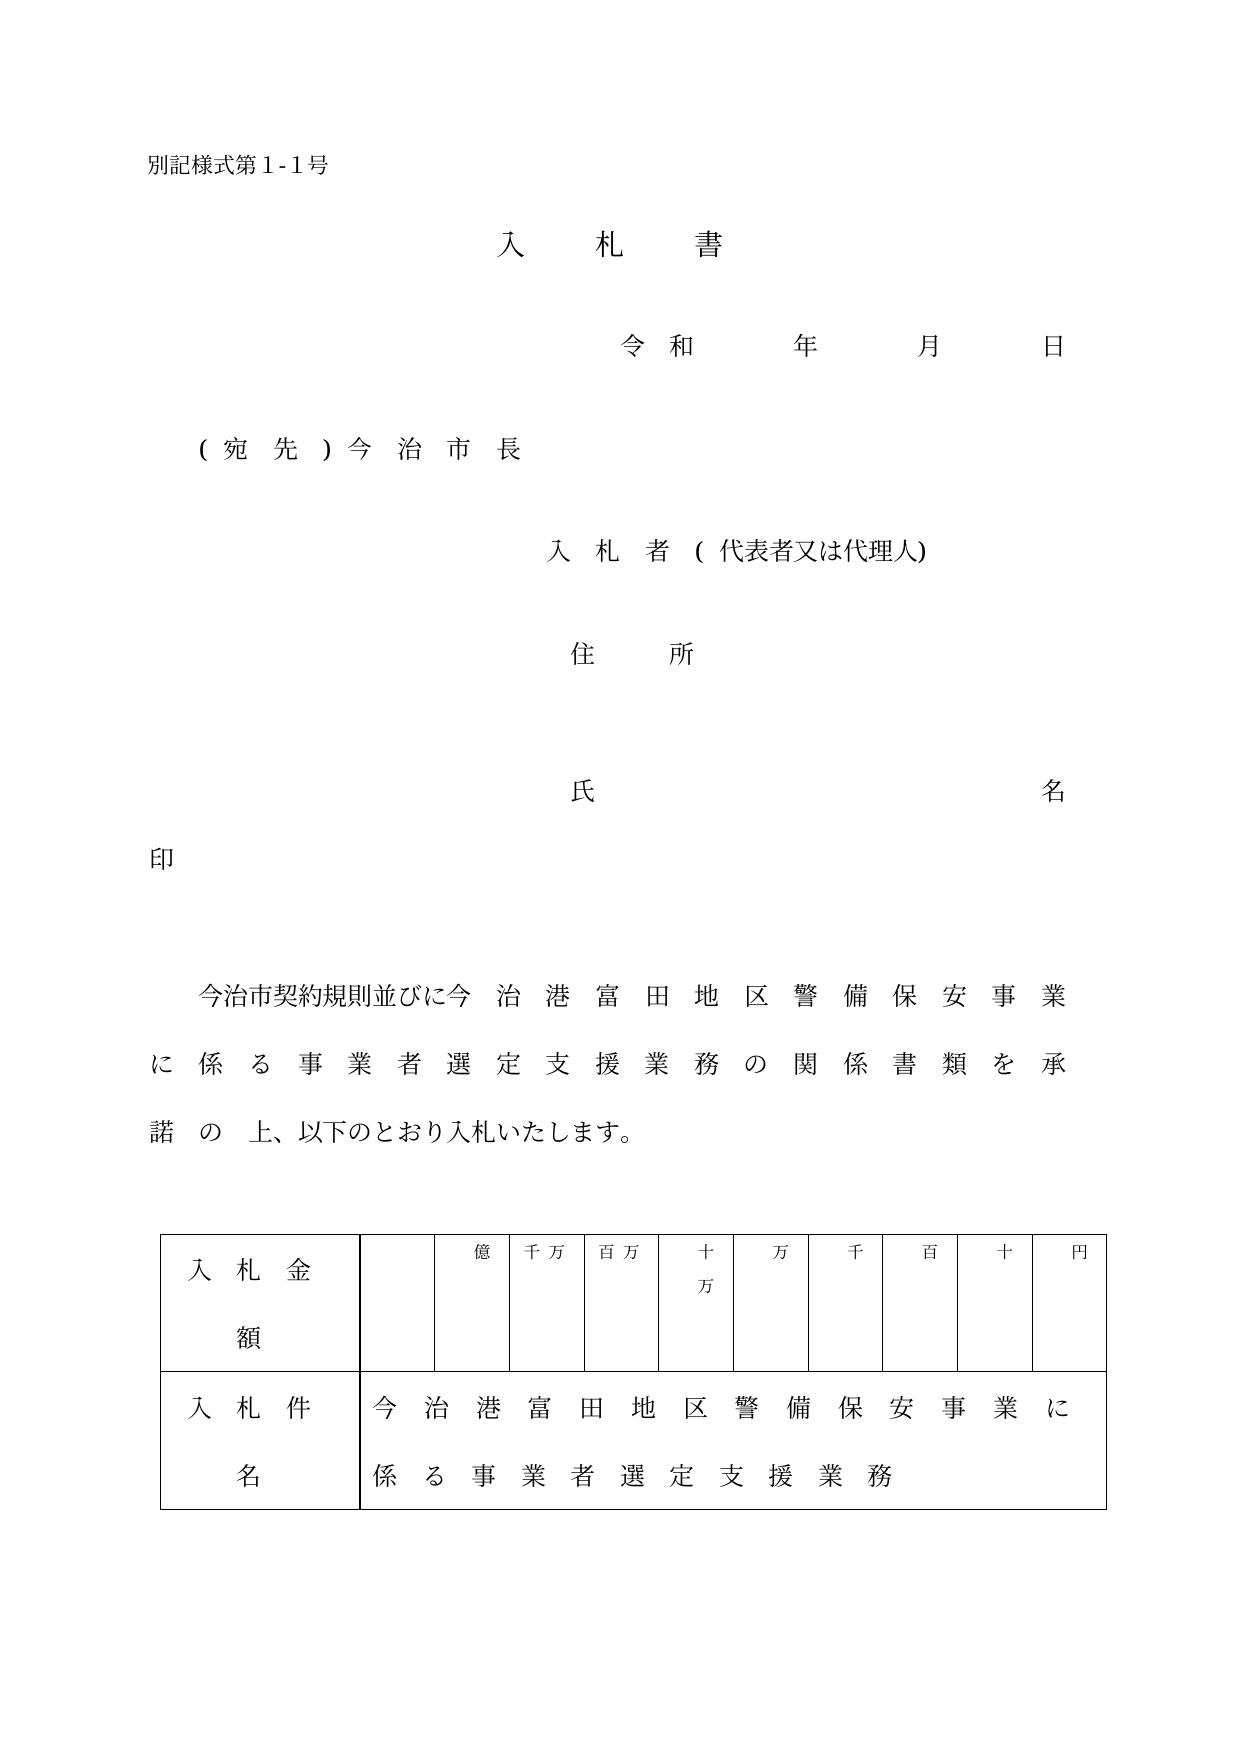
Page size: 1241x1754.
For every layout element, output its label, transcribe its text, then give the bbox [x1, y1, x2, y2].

table_header 十万 [659, 1235, 733, 1371]
table_header 百万 [585, 1235, 658, 1371]
table_header 千万 [510, 1235, 584, 1371]
text 入 札 書 [149, 208, 1091, 277]
table_header 万 [734, 1235, 808, 1371]
text 入札者(代表者又は代理人) [149, 516, 1091, 584]
text 氏 名 印 [149, 755, 1091, 892]
table_header 円 [1033, 1235, 1106, 1371]
table_header [361, 1235, 434, 1371]
text 令和 年 月 日 [149, 311, 1091, 379]
text 今治市契約規則並びに今治港富田地区警備保安事業に係る事業者選定支援業務の関係書類を承諾の上、以下のとおり入札いたします。 [149, 960, 1091, 1165]
text 住 所 [149, 618, 1091, 687]
text (宛先)今治市長 [149, 413, 1091, 482]
table_header 百 [883, 1235, 957, 1371]
table_header 十 [958, 1235, 1032, 1371]
table_header 千 [809, 1235, 882, 1371]
table_header 入札金額 [161, 1235, 359, 1371]
table_header 億 [435, 1235, 509, 1371]
table_cell 入札件名 [161, 1372, 359, 1509]
table_cell 今治港富田地区警備保安事業に係る事業者選定支援業務 [361, 1372, 1106, 1509]
